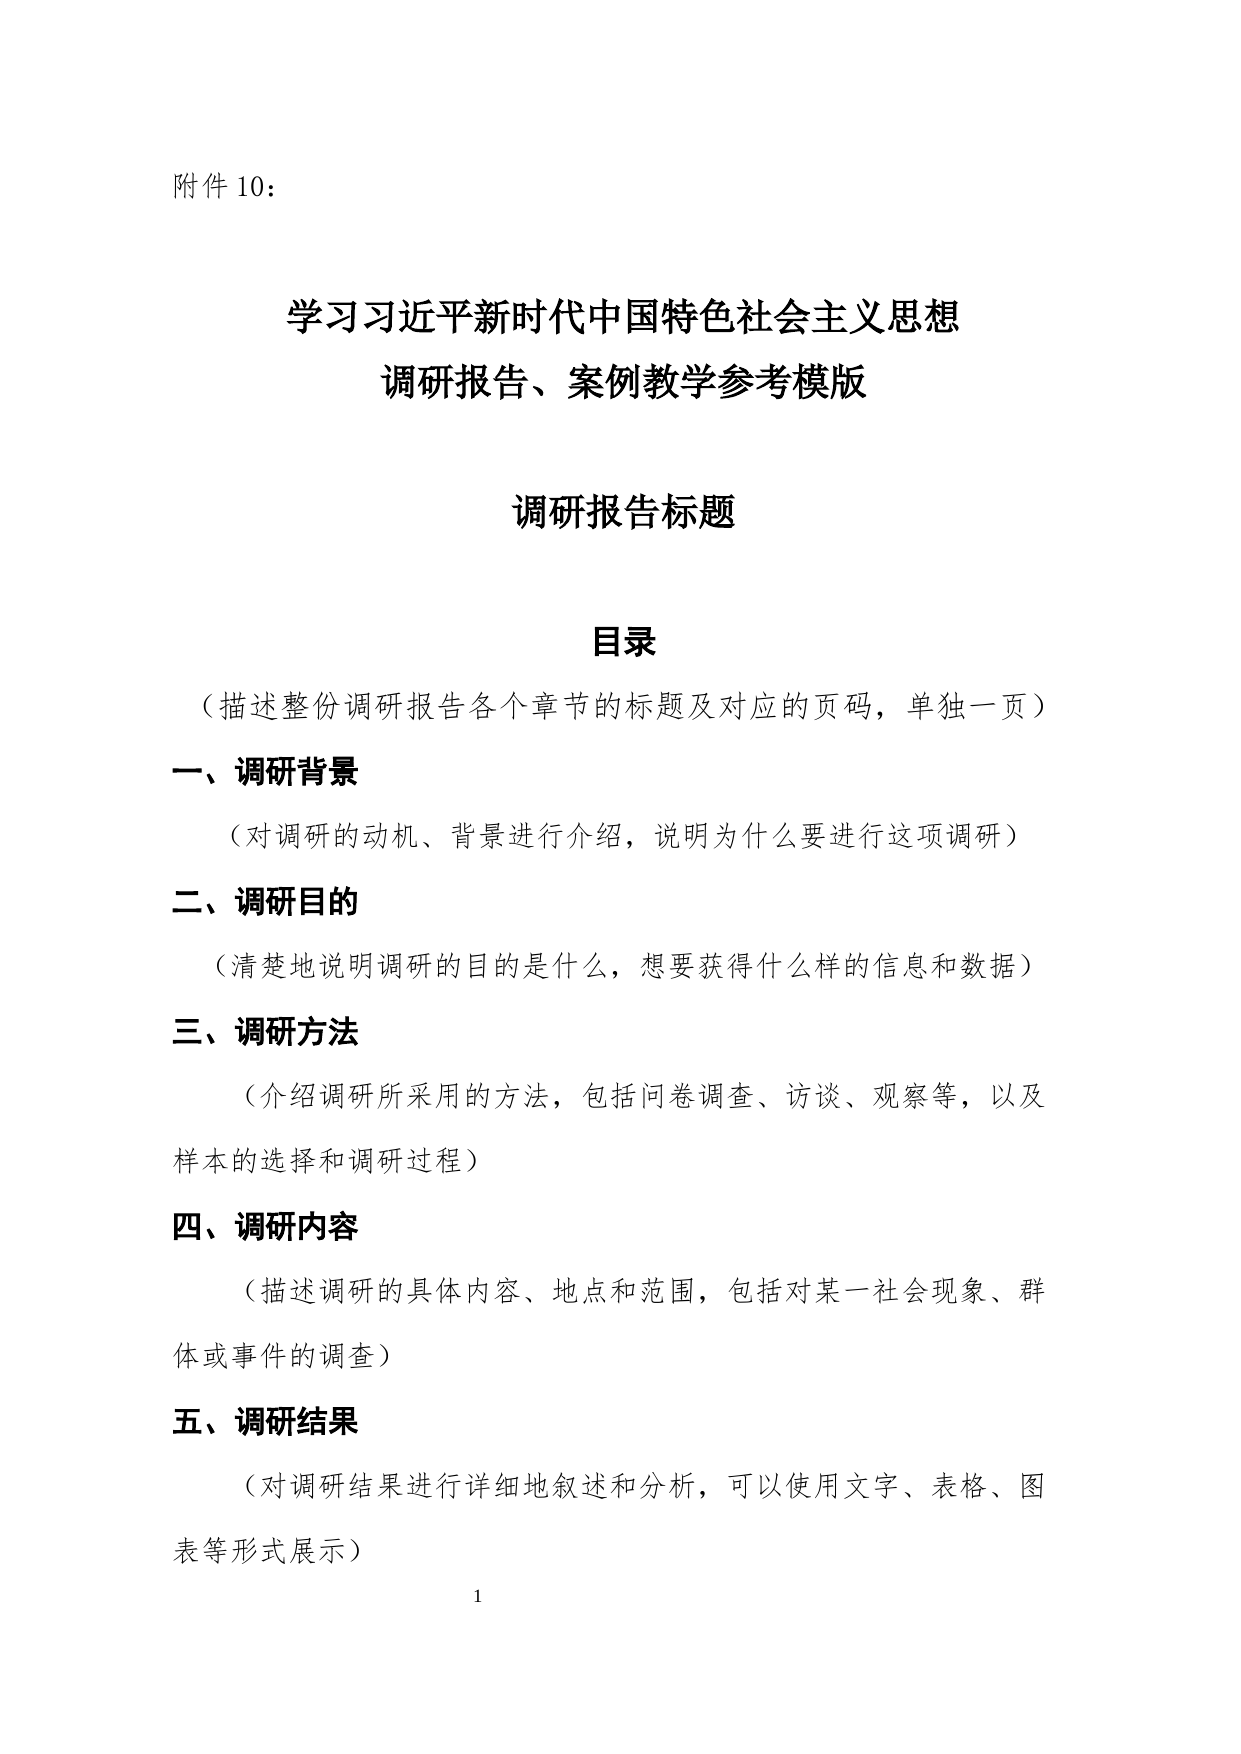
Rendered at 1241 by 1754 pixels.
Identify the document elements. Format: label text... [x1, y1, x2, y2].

text （对调研结果进行详细地叙述和分析，可以使用文字、表格、图表等形式展示） [171, 1451, 1075, 1581]
text （对调研的动机、背景进行介绍，说明为什么要进行这项调研） [171, 801, 1075, 866]
list 一、调研背景 [171, 736, 1075, 801]
text 学习习近平新时代中国特色社会主义思想 [171, 281, 1075, 346]
text 调研报告标题 [171, 476, 1075, 541]
text 附件10： [171, 151, 1075, 216]
text 调研报告、案例教学参考模版 [171, 346, 1075, 411]
text （清楚地说明调研的目的是什么，想要获得什么样的信息和数据） [171, 931, 1075, 996]
text 目录 [171, 606, 1075, 671]
text （描述整份调研报告各个章节的标题及对应的页码，单独一页） [171, 671, 1075, 736]
list 四、调研内容 [171, 1191, 1075, 1256]
list 五、调研结果 [171, 1386, 1075, 1451]
list 二、调研目的 [171, 866, 1075, 931]
list 三、调研方法 [171, 996, 1075, 1061]
text （描述调研的具体内容、地点和范围，包括对某一社会现象、群体或事件的调查） [171, 1256, 1075, 1386]
text （介绍调研所采用的方法，包括问卷调查、访谈、观察等，以及样本的选择和调研过程） [171, 1061, 1075, 1191]
